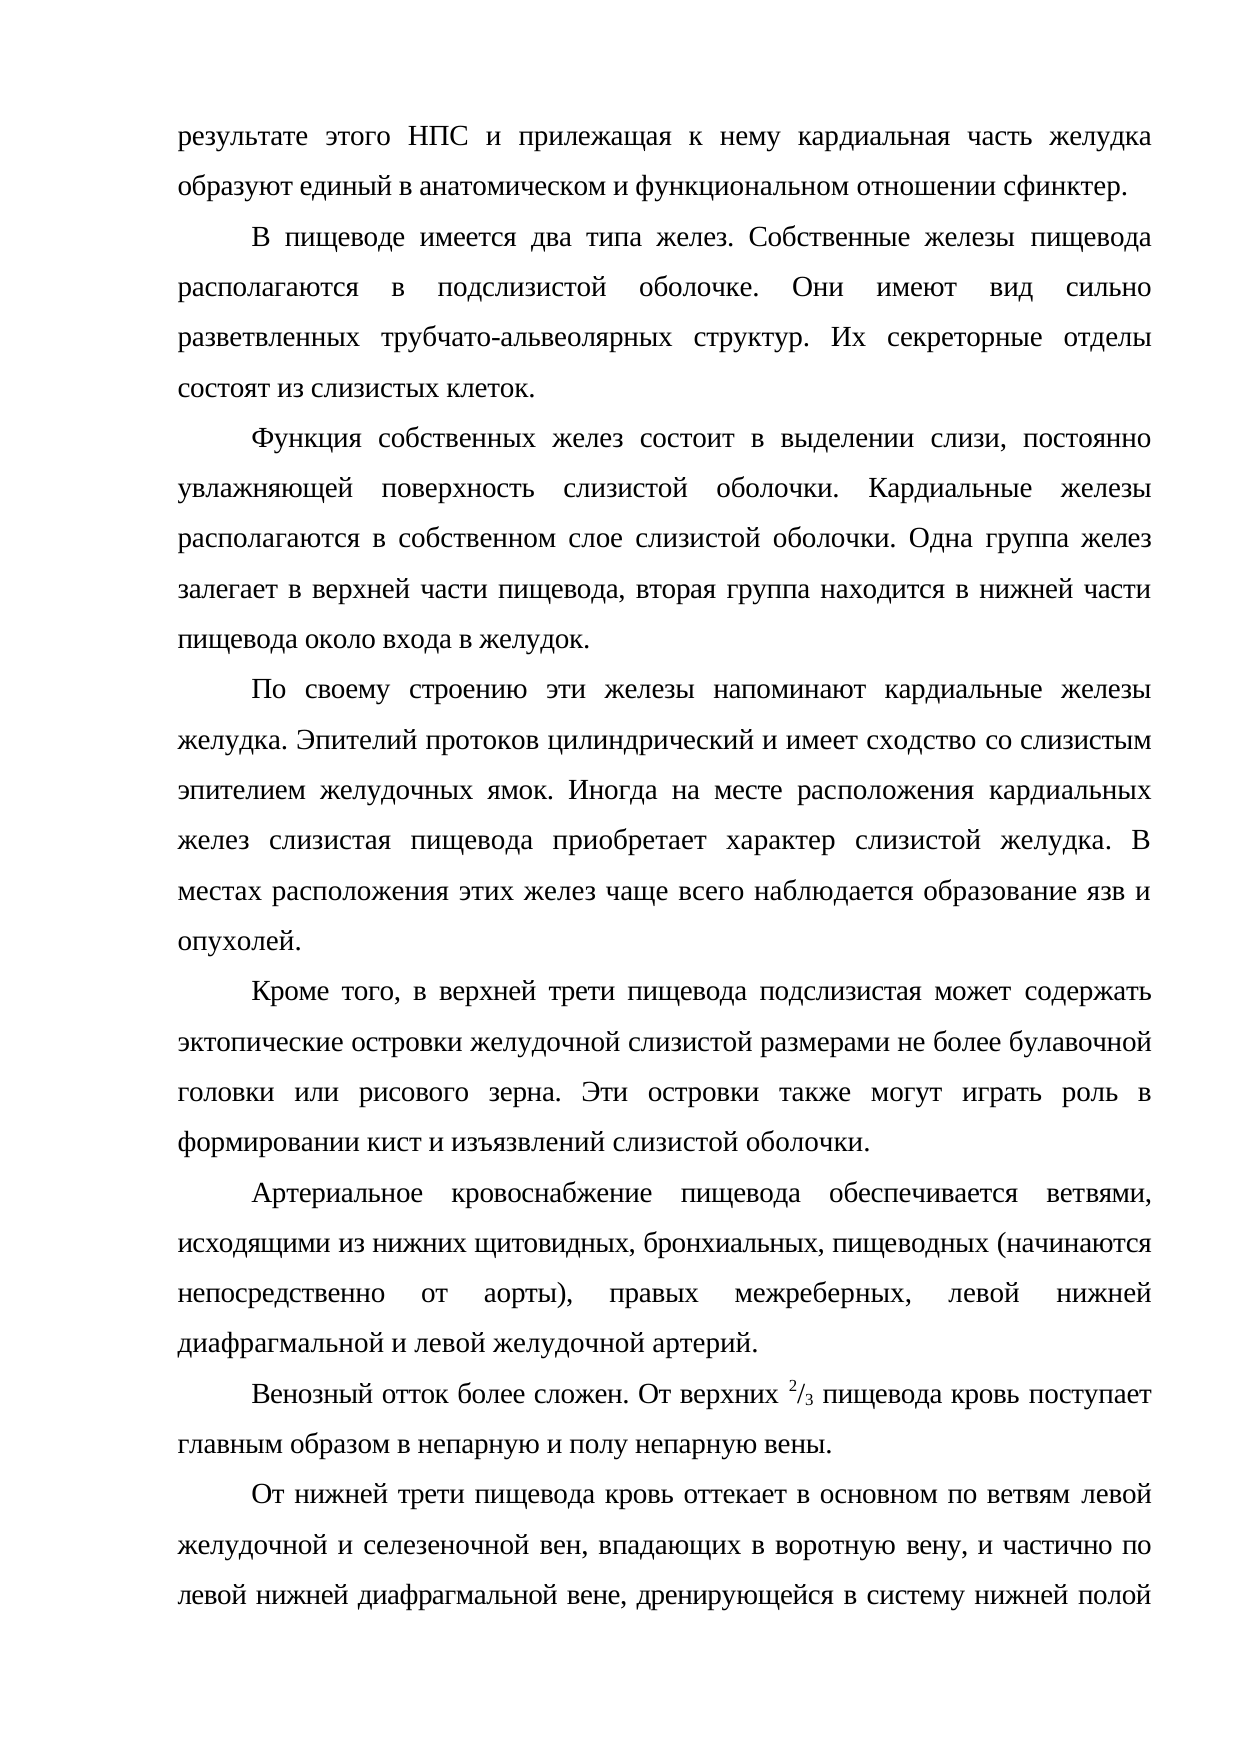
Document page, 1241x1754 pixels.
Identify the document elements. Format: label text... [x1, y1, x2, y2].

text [177, 118, 1152, 202]
text Артериальное кровоснабжение пищевода обеспечивается ветвями, исходящими из нижних щитовидных, бронхиальных, пищеводных (начинаются непосредственно от аорты), правых межреберных, левой нижней диафрагмальной и левой желудочной артерий. [177, 1175, 1152, 1359]
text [177, 1477, 1152, 1611]
text Кроме того, в верхней трети пищевода подслизистая может содержать эктопические островки желудочной слизистой размерами не более булавочной головки или рисового зерна. Эти островки также могут играть роль в формировании кист и изъязвлений слизистой оболочки. [177, 973, 1152, 1158]
text Венозный отток более сложен. От верхних 2/3 пищевода кровь поступает главным образом в непарную и полу непарную вены. [177, 1376, 1152, 1460]
text В пищеводе имеется два типа желез. Собственные железы пищевода располагаются в подслизистой оболочке. Они имеют вид сильно разветвленных трубчато-альвеолярных структур. Их секреторные отделы состоят из слизистых клеток. [177, 219, 1152, 403]
text Функция собственных желез состоит в выделении слизи, постоянно увлажняющей поверхность слизистой оболочки. Кардиальные железы располагаются в собственном слое слизистой оболочки. Одна группа желез залегает в верхней части пищевода, вторая группа находится в нижней части пищевода около входа в желудок. [177, 420, 1152, 655]
text По своему строению эти железы напоминают кардиальные железы желудка. Эпителий протоков цилиндрический и имеет сходство со слизистым эпителием желудочных ямок. Иногда на месте расположения кардиальных желез слизистая пищевода приобретает характер слизистой желудка. В местах расположения этих желез чаще всего наблюдается образование язв и опухолей. [177, 672, 1152, 957]
